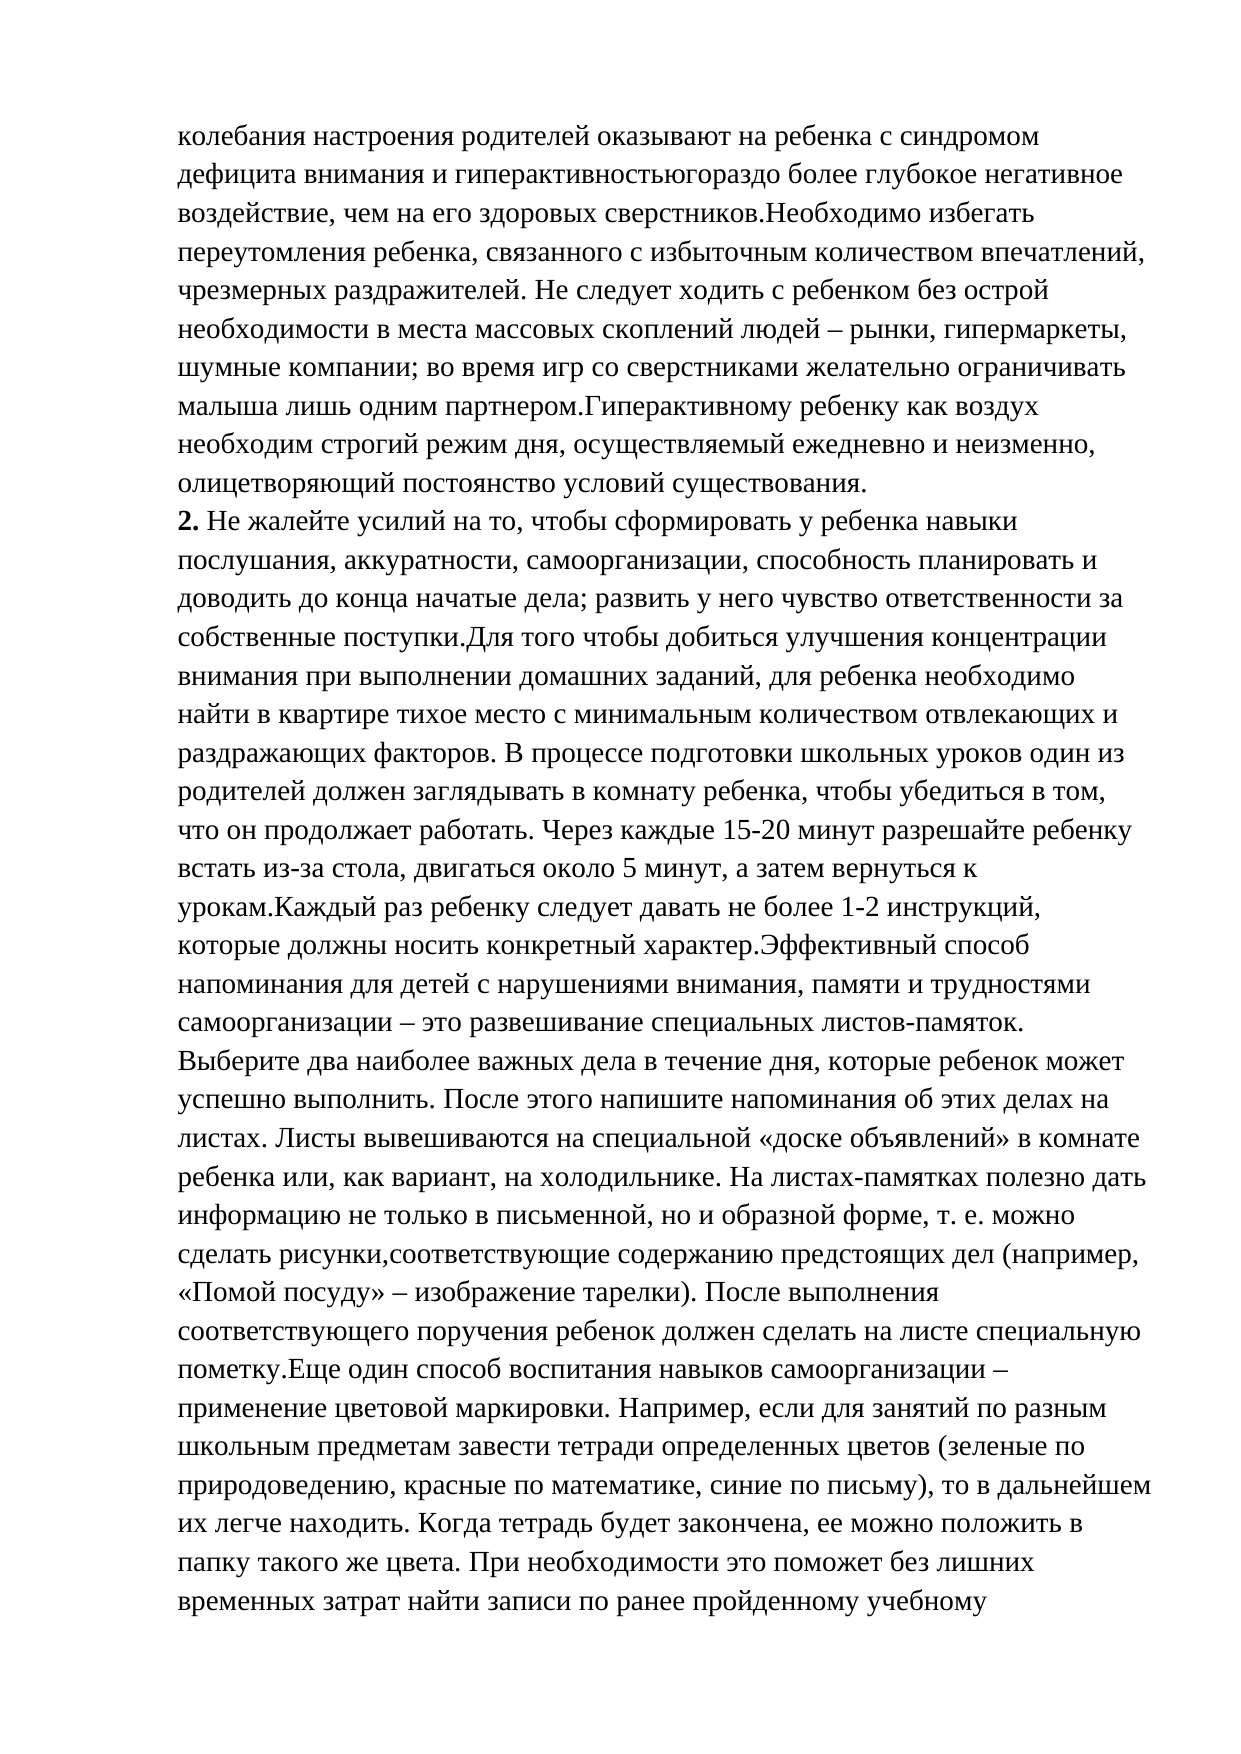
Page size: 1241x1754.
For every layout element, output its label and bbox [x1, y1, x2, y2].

text [177, 118, 1152, 1616]
